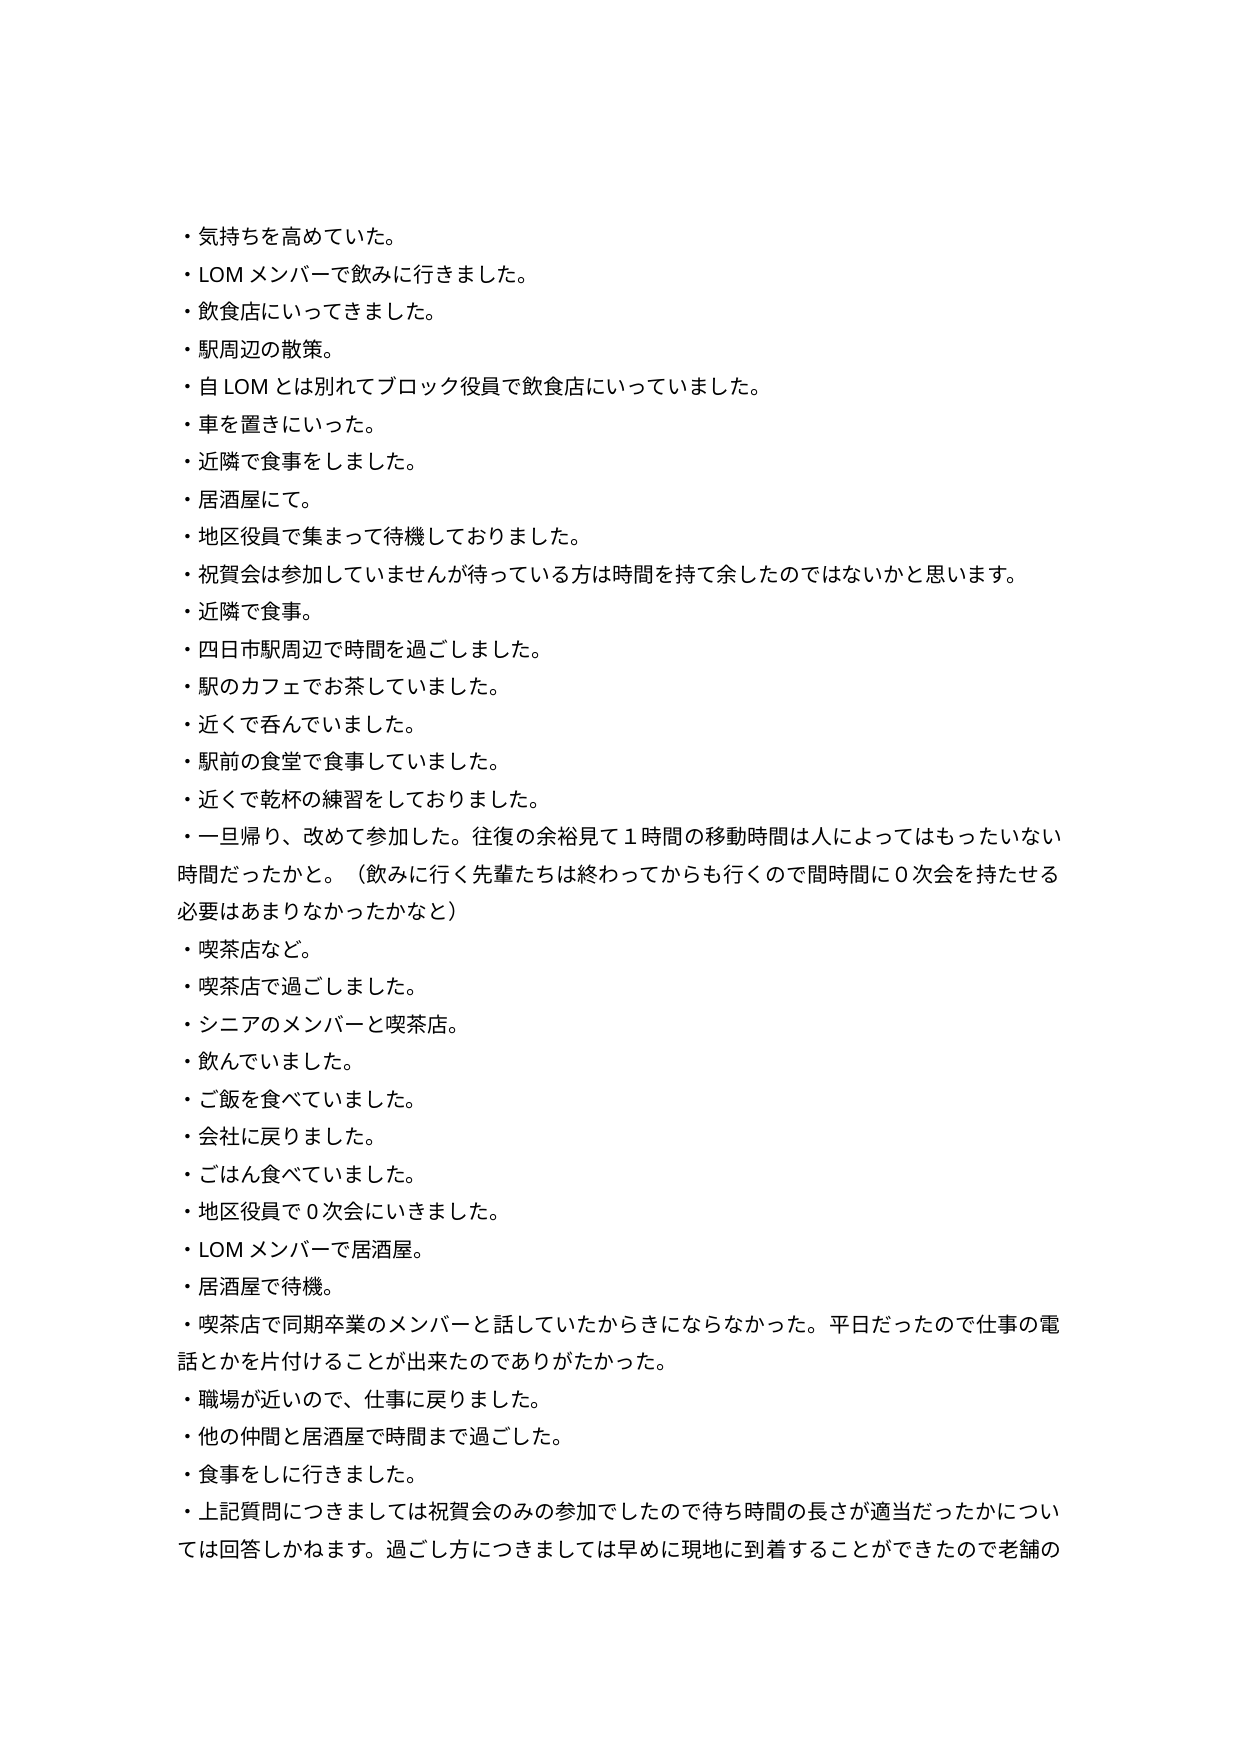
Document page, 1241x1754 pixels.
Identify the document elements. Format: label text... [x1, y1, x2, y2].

text ・近隣で食事をしました。 [177, 442, 1063, 479]
text ・居酒屋にて。 [177, 479, 1063, 517]
text ・LOMメンバーで居酒屋。 [177, 1229, 1063, 1267]
text ・会社に戻りました。 [177, 1117, 1063, 1154]
text ・居酒屋で待機。 [177, 1267, 1063, 1304]
text ・食事をしに行きました。 [177, 1454, 1063, 1492]
text ・飲食店にいってきました。 [177, 292, 1063, 329]
text ・祝賀会は参加していませんが待っている方は時間を持て余したのではないかと思います。 [177, 554, 1063, 592]
text ・喫茶店など。 [177, 929, 1063, 967]
text ・駅周辺の散策。 [177, 329, 1063, 367]
text ・喫茶店で同期卒業のメンバーと話していたからきにならなかった。平日だったので仕事の電話とかを片付けることが出来たのでありがたかった。 [177, 1304, 1063, 1379]
text ・気持ちを高めていた。 [177, 217, 1063, 254]
text ・他の仲間と居酒屋で時間まで過ごした。 [177, 1417, 1063, 1454]
text ・職場が近いので、仕事に戻りました。 [177, 1379, 1063, 1417]
text ・飲んでいました。 [177, 1042, 1063, 1079]
text ・喫茶店で過ごしました。 [177, 967, 1063, 1004]
text ・ごはん食べていました。 [177, 1154, 1063, 1192]
text ・地区役員で集まって待機しておりました。 [177, 517, 1063, 554]
text ・車を置きにいった。 [177, 404, 1063, 442]
text ・近くで乾杯の練習をしておりました。 [177, 779, 1063, 817]
text ・駅前の食堂で食事していました。 [177, 742, 1063, 779]
text ・一旦帰り、改めて参加した。往復の余裕見て１時間の移動時間は人によってはもったいない時間だったかと。（飲みに行く先輩たちは終わってからも行くので間時間に０次会を持たせる必要はあまりなかったかなと） [177, 817, 1063, 929]
text ・自LOMとは別れてブロック役員で飲食店にいっていました。 [177, 367, 1063, 404]
text ・四日市駅周辺で時間を過ごしました。 [177, 629, 1063, 667]
text ・地区役員で0次会にいきました。 [177, 1192, 1063, 1229]
text ・駅のカフェでお茶していました。 [177, 667, 1063, 704]
text ・近隣で食事。 [177, 592, 1063, 629]
text ・シニアのメンバーと喫茶店。 [177, 1004, 1063, 1042]
text ・LOMメンバーで飲みに行きました。 [177, 254, 1063, 292]
text ・ご飯を食べていました。 [177, 1079, 1063, 1117]
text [177, 1492, 1063, 1567]
text ・近くで呑んでいました。 [177, 704, 1063, 742]
